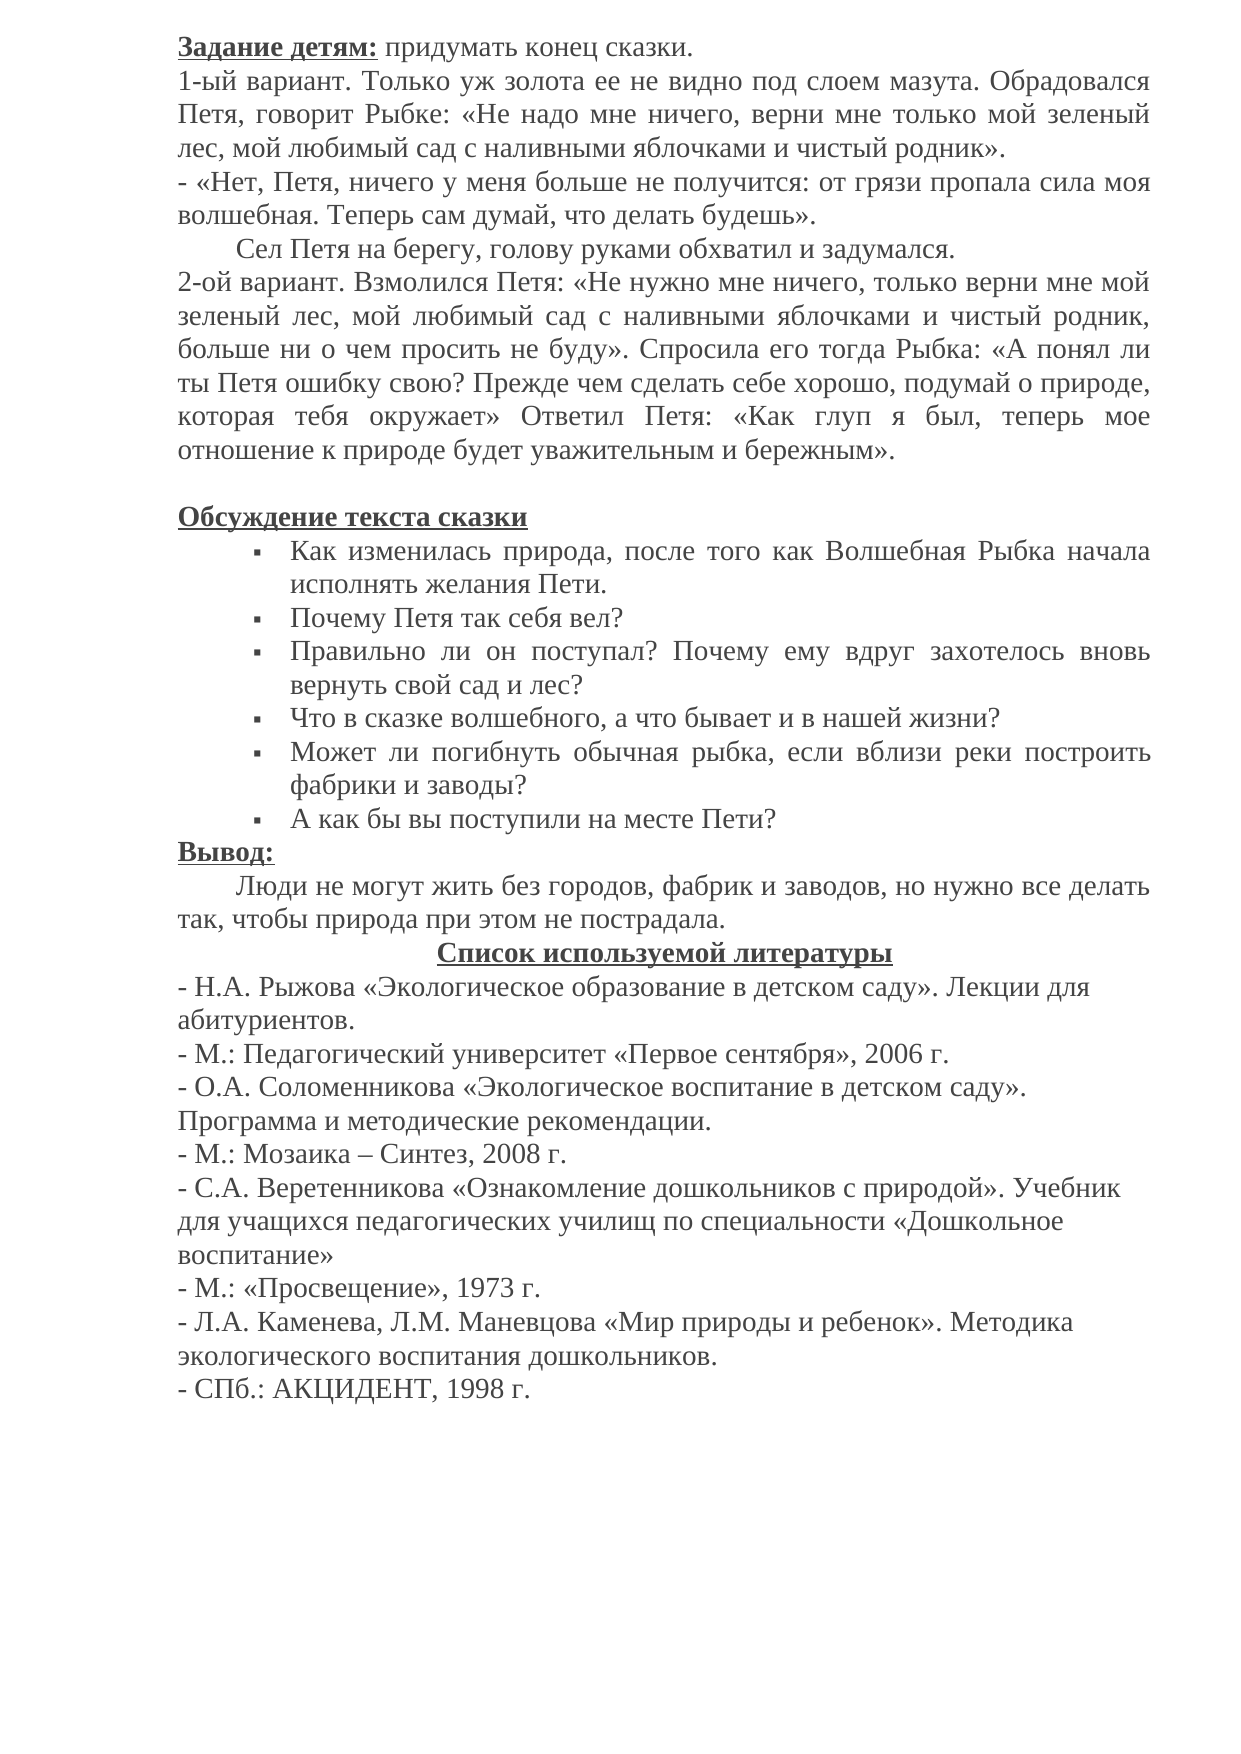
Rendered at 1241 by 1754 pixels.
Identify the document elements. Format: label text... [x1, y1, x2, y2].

text Список используемой литературы [177, 935, 1152, 969]
text - «Нет, Петя, ничего у меня больше не получится: от грязи пропала сила моя волшебная. Теперь сам думай, что делать будешь». [177, 164, 1152, 231]
text - Л.А. Каменева, Л.М. Маневцова «Мир природы и ребенок». Методика экологического воспитания дошкольников. [177, 1304, 1152, 1371]
text - М.: Педагогический университет «Первое сентября», 2006 г. [177, 1036, 1152, 1069]
list А как бы вы поступили на месте Пети? [252, 801, 1152, 834]
text - М.: Мозаика – Синтез, 2008 г. [177, 1136, 1152, 1170]
list Как изменилась природа, после того как Волшебная Рыбка начала исполнять желания Пети. [252, 533, 1152, 600]
list Правильно ли он поступал? Почему ему вдруг захотелось вновь вернуть свой сад и лес? [252, 633, 1152, 700]
text - С.А. Веретенникова «Ознакомление дошкольников с природой». Учебник для учащихся педагогических училищ по специальности «Дошкольное воспитание» [177, 1170, 1152, 1271]
text 2-ой вариант. Взмолился Петя: «Не нужно мне ничего, только верни мне мой зеленый лес, мой любимый сад с наливными яблочками и чистый родник, больше ни о чем просить не буду». Спросила его тогда Рыбка: «А понял ли ты Петя ошибку свою? Прежде чем сделать себе хорошо, подумай о природе, которая тебя окружает» Ответил Петя: «Как глуп я был, теперь мое отношение к природе будет уважительным и бережным». [177, 264, 1152, 466]
text - М.: «Просвещение», 1973 г. [177, 1271, 1152, 1304]
text Люди не могут жить без городов, фабрик и заводов, но нужно все делать так, чтобы природа при этом не пострадала. [177, 868, 1152, 935]
list Что в сказке волшебного, а что бывает и в нашей жизни? [252, 700, 1152, 734]
text - СПб.: АКЦИДЕНТ, 1998 г. [177, 1371, 1152, 1405]
list Почему Петя так себя вел? [252, 600, 1152, 633]
text Вывод: [177, 834, 1152, 868]
text Сел Петя на берегу, голову руками обхватил и задумался. [177, 231, 1152, 264]
text Задание детям: придумать конец сказки. [177, 29, 1152, 63]
list Может ли погибнуть обычная рыбка, если вблизи реки построить фабрики и заводы? [252, 734, 1152, 801]
text - О.А. Соломенникова «Экологическое воспитание в детском саду». Программа и методические рекомендации. [177, 1069, 1152, 1136]
text 1-ый вариант. Только уж золота ее не видно под слоем мазута. Обрадовался Петя, говорит Рыбке: «Не надо мне ничего, верни мне только мой зеленый лес, мой любимый сад с наливными яблочками и чистый родник». [177, 63, 1152, 164]
text - Н.А. Рыжова «Экологическое образование в детском саду». Лекции для абитуриентов. [177, 969, 1152, 1036]
text Обсуждение текста сказки [177, 499, 1152, 533]
